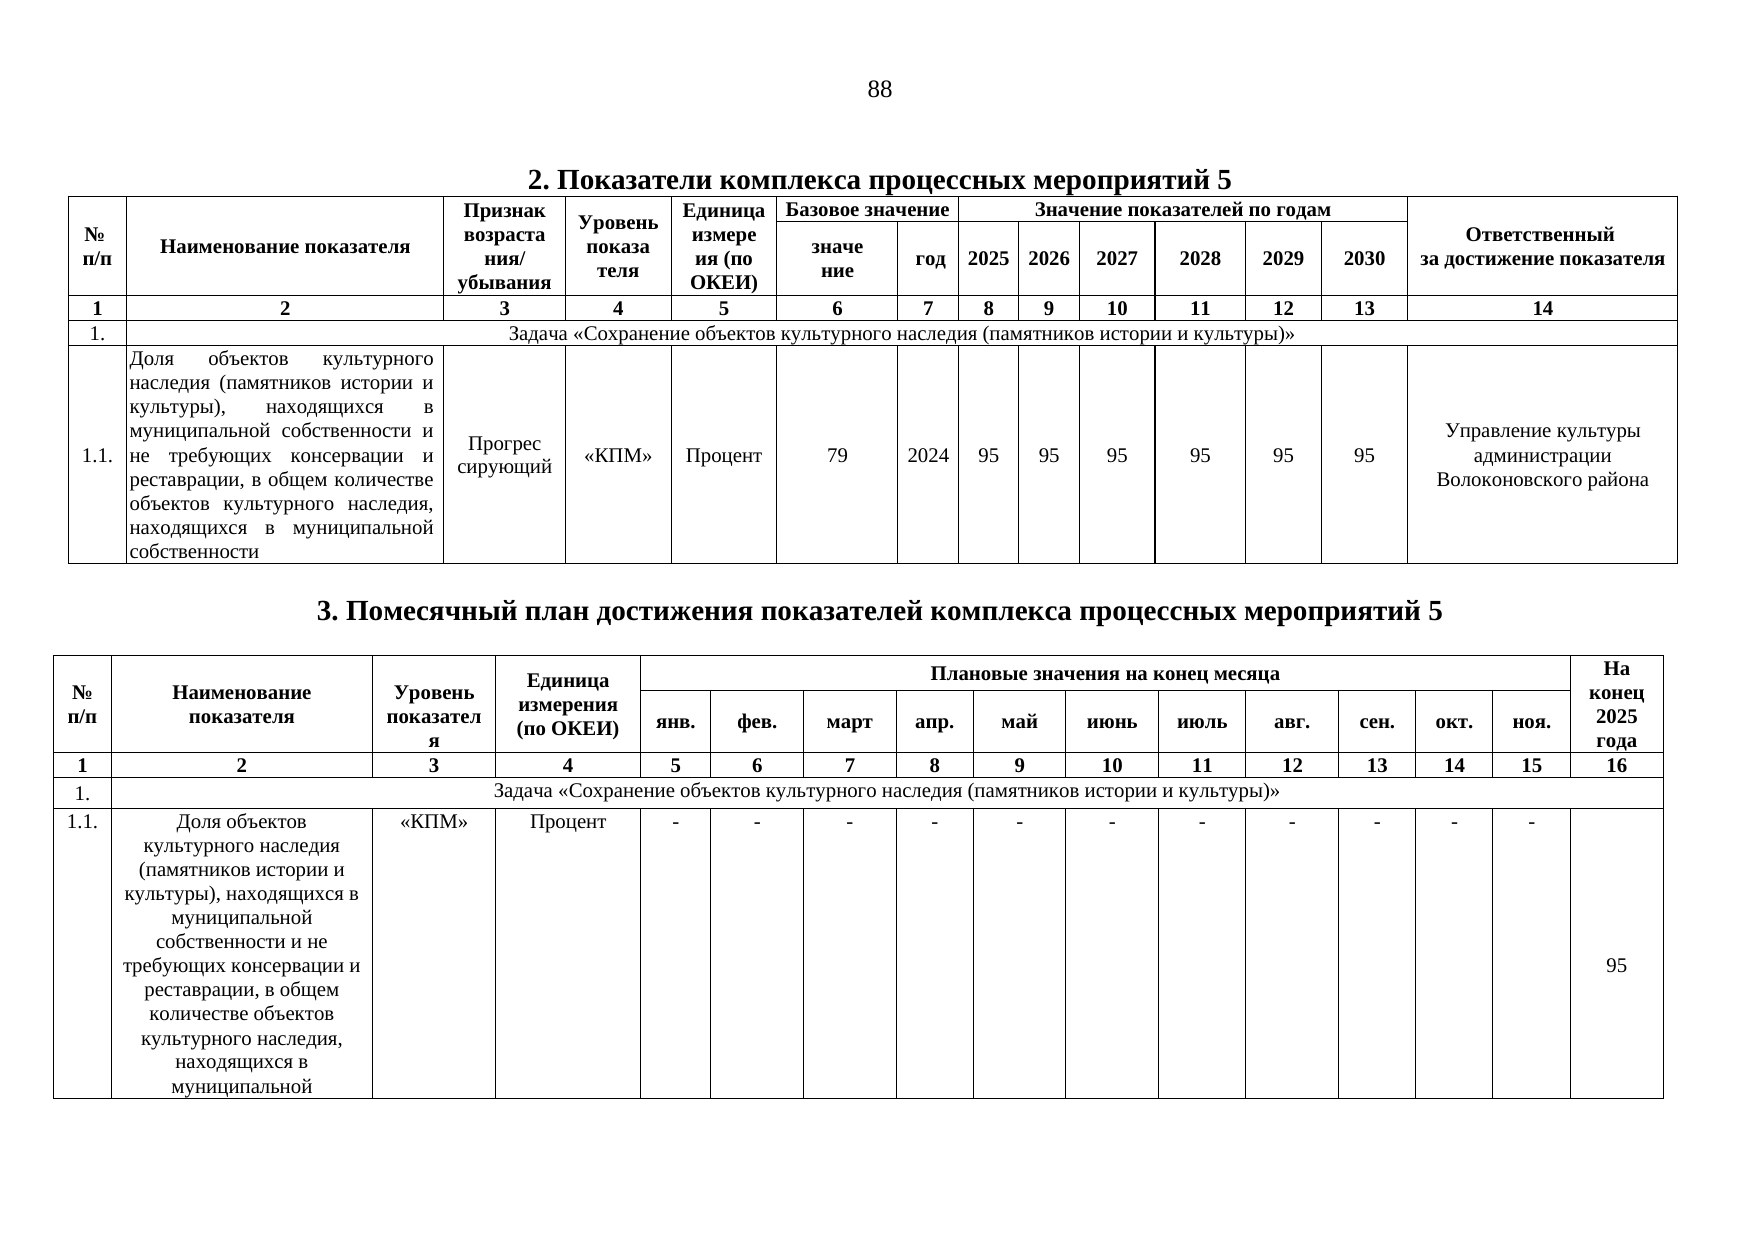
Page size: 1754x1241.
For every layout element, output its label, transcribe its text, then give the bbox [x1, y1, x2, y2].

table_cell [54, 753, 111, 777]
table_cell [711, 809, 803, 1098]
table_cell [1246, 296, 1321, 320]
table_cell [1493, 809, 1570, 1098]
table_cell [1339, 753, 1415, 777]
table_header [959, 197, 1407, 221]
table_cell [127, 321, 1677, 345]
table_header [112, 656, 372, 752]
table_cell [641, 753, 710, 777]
subtitle 3. Помесячный план достижения показателей комплекса процессных мероприятий 5 [24, 593, 1736, 626]
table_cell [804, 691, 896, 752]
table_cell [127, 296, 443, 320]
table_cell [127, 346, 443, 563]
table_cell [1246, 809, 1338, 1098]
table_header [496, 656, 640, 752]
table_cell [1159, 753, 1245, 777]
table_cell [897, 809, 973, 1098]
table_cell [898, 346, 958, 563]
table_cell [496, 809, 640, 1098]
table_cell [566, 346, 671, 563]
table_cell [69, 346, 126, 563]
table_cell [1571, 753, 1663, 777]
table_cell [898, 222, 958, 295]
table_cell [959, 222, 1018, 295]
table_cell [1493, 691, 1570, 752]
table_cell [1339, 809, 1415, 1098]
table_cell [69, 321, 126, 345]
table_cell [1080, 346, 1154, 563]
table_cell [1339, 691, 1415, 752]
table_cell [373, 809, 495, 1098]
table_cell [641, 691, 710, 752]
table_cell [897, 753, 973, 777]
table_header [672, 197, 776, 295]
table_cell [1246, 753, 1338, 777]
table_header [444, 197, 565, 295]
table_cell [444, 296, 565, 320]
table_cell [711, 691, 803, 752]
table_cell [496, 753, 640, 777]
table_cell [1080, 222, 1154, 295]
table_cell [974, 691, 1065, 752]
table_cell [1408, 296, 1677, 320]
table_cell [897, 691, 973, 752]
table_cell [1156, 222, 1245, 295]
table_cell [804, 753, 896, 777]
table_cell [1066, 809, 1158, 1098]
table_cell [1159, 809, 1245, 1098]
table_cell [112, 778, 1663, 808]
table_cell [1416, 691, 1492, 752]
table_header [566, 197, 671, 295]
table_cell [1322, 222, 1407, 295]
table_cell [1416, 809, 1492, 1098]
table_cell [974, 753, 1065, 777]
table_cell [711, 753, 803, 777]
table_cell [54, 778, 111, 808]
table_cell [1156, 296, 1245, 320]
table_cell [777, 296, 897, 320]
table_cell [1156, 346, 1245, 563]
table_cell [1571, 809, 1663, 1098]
text 2. Показатели комплекса процессных мероприятий 5 [24, 162, 1736, 196]
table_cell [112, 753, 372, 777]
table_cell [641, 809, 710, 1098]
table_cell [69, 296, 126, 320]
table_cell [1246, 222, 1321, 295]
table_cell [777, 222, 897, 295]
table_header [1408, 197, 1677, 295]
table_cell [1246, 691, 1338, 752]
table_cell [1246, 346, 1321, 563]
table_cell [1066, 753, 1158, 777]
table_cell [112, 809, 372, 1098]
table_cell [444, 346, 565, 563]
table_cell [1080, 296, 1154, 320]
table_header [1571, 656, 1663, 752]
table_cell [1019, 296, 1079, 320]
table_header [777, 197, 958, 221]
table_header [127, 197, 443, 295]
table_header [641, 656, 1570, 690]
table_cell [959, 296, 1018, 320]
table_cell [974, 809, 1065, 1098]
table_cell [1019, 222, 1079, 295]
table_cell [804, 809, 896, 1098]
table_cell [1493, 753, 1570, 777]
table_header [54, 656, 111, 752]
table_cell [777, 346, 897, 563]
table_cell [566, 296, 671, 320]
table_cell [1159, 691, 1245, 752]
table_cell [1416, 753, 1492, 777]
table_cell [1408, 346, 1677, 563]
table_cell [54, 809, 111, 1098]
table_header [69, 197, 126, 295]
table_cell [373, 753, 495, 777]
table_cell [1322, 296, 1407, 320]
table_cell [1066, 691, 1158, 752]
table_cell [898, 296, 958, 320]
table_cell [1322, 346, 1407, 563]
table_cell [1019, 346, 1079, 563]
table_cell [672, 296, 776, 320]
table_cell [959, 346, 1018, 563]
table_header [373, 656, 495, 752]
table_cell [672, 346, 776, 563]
